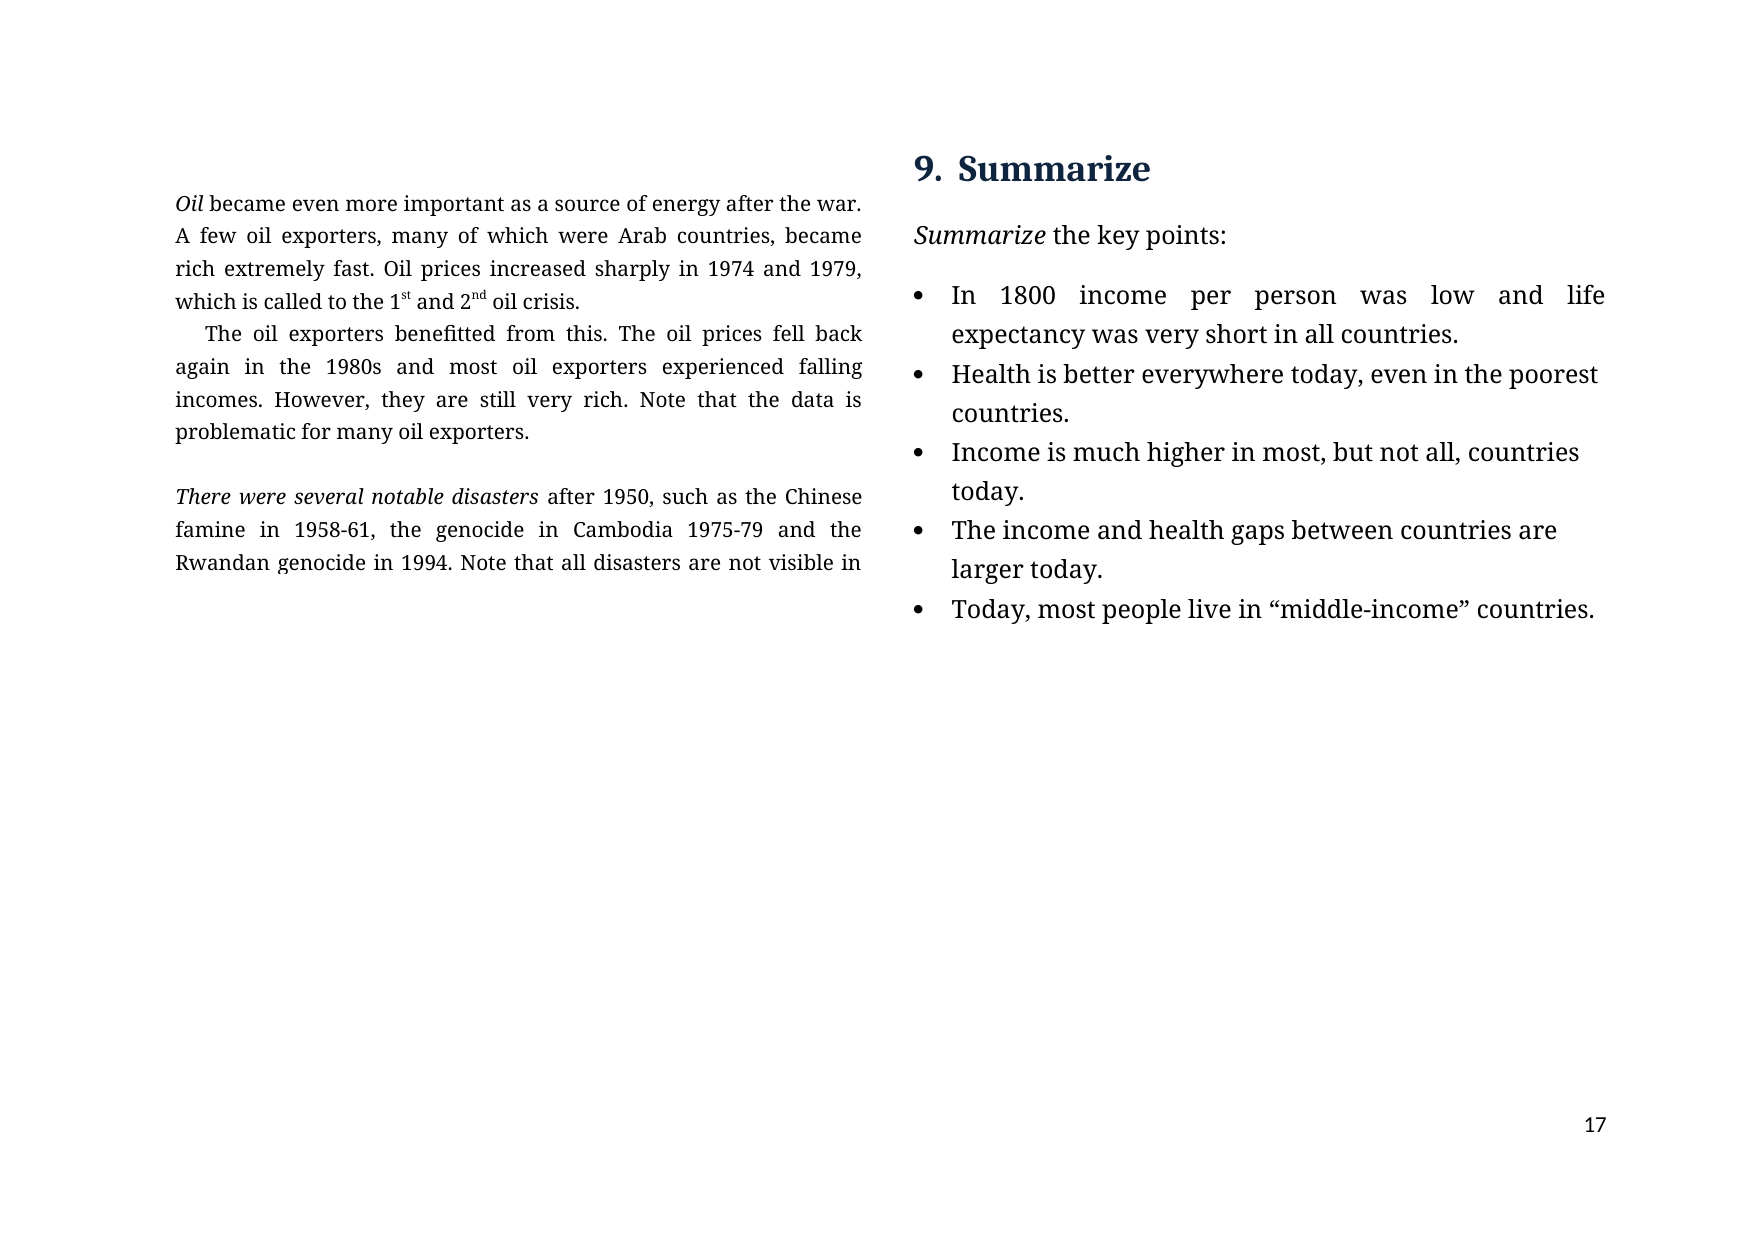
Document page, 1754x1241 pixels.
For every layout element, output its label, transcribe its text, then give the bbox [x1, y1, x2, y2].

text 9. Summarize [914, 148, 1606, 191]
list Today, most people live in “middle-income” countries. [914, 591, 1606, 625]
list The income and health gaps between countries are larger today. [914, 513, 1606, 586]
list Health is better everywhere today, even in the poorest countries. [914, 356, 1606, 429]
list In 1800 income per person was low and life expectancy was very short in all countries. [914, 278, 1606, 351]
list Income is much higher in most, but not all, countries today. [914, 435, 1606, 508]
text Summarize the key points: [914, 218, 1606, 252]
